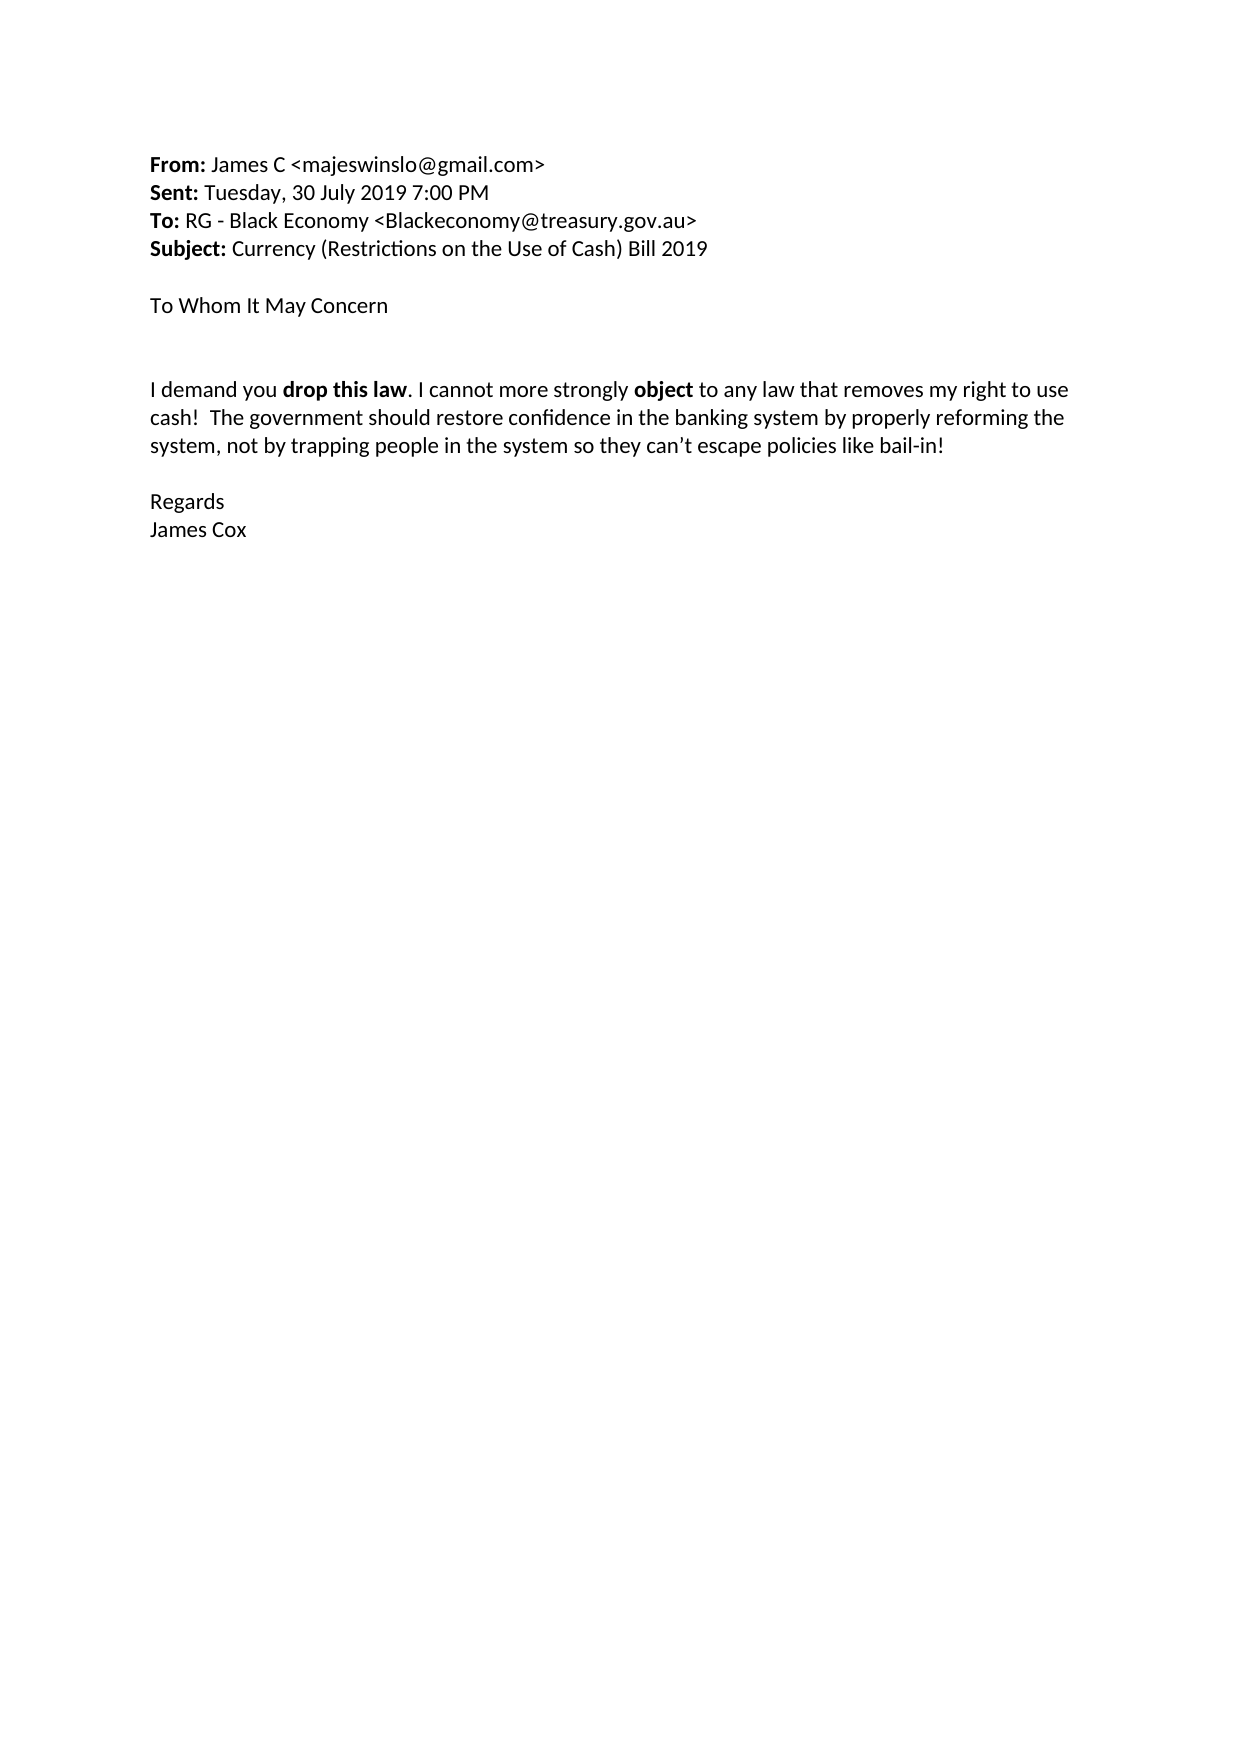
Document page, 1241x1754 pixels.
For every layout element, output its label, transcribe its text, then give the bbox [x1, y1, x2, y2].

text From: James C <majeswinslo@gmail.com> Sent: Tuesday, 30 July 2019 7:00 PM To: RG - Black Economy <Blackeconomy@treasury.gov.au> Subject: Currency (Restrictions on the Use of Cash) Bill 2019 [150, 150, 1090, 262]
text James Cox [150, 515, 1090, 543]
text Regards [150, 487, 1090, 515]
text To Whom It May Concern [150, 291, 1090, 319]
text I demand you drop this law. I cannot more strongly object to any law that removes my right to use cash! The government should restore confidence in the banking system by properly reforming the system, not by trapping people in the system so they can’t escape policies like bail-in! [150, 375, 1090, 459]
